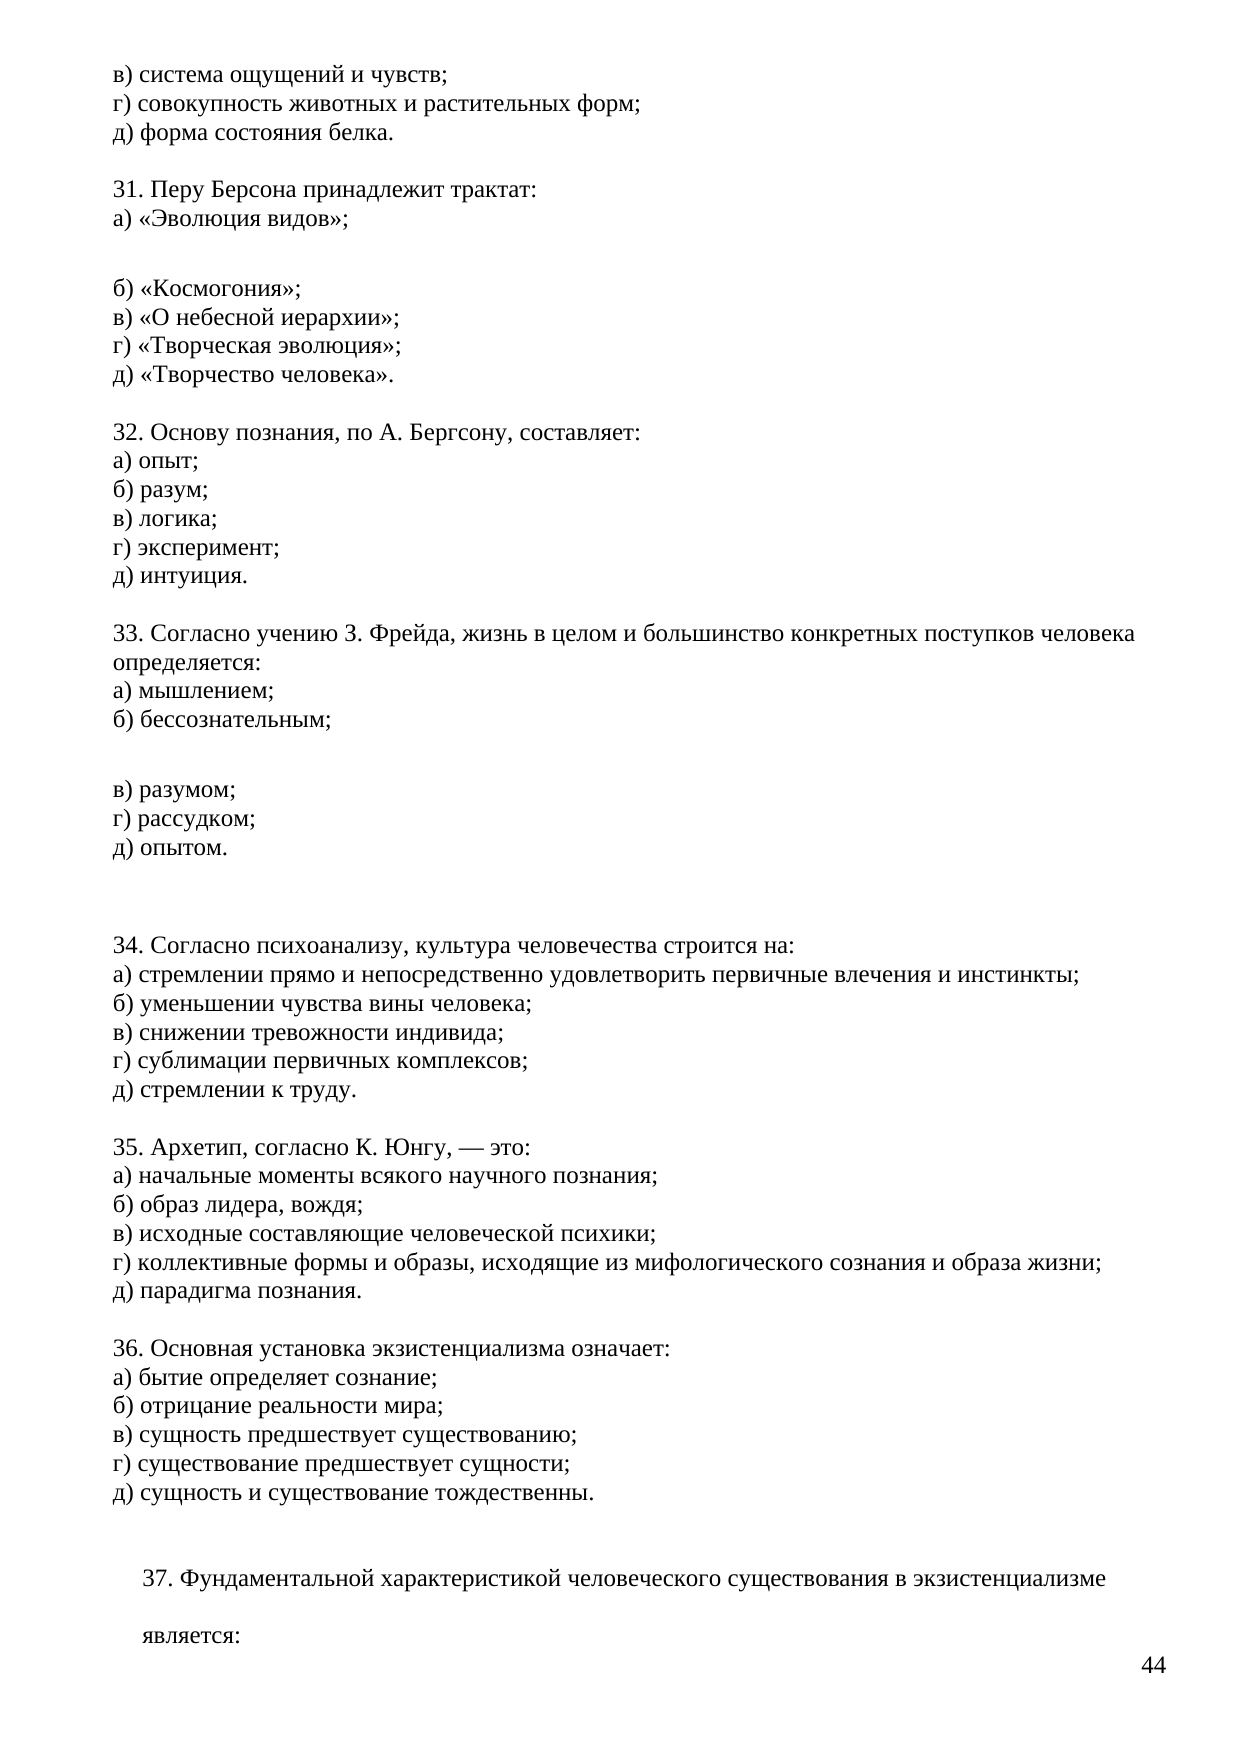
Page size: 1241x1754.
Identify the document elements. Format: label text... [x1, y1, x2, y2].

text 34. Согласно психоанализу, культура человечества строится на: [113, 930, 1166, 959]
text б) отрицание реальности мира; [113, 1390, 1166, 1419]
text а) стремлении прямо и непосредственно удовлетворить первичные влечения и инстинкты; [113, 959, 1166, 988]
text г) «Творческая эволюция»; [113, 330, 1166, 359]
text г) сублимации первичных комплексов; [113, 1045, 1166, 1074]
text 31. Перу Берсона принадлежит трактат: [113, 174, 1166, 203]
text а) начальные моменты всякого научного познания; [113, 1160, 1166, 1189]
text в) система ощущений и чувств; [113, 59, 1166, 88]
text 35. Архетип, согласно К. Юнгу, — это: [113, 1132, 1166, 1160]
text б) уменьшении чувства вины человека; [113, 988, 1166, 1017]
text а) мышлением; [113, 675, 1166, 704]
text д) сущность и существование тождественны. [113, 1477, 1166, 1505]
text б) разум; [113, 474, 1166, 503]
text б) бессознательным; [113, 704, 1166, 733]
subtitle 36. Основная установка экзистенциализма означает: [113, 1333, 1166, 1362]
text д) парадигма познания. [113, 1275, 1166, 1304]
text в) разумом; [113, 774, 1166, 803]
text д) интуиция. [113, 560, 1166, 589]
text в) сущность предшествует существованию; [113, 1419, 1166, 1448]
text д) опытом. [113, 832, 1166, 860]
text в) «О небесной иерархии»; [113, 302, 1166, 330]
text г) коллективные формы и образы, исходящие из мифологического сознания и образа жизни; [113, 1247, 1166, 1275]
text а) бытие определяет сознание; [113, 1362, 1166, 1390]
text в) логика; [113, 503, 1166, 532]
text в) снижении тревожности индивида; [113, 1017, 1166, 1045]
text а) «Эволюция видов»; [113, 203, 1166, 232]
text д) стремлении к труду. [113, 1074, 1166, 1103]
text б) образ лидера, вождя; [113, 1189, 1166, 1218]
text б) «Космогония»; [113, 273, 1166, 302]
text г) рассудком; [113, 803, 1166, 832]
text г) совокупность животных и растительных форм; [113, 88, 1166, 117]
text г) существование предшествует сущности; [113, 1448, 1166, 1477]
subtitle 32. Основу познания, по А. Бергсону, составляет: [113, 417, 1166, 445]
text г) эксперимент; [113, 532, 1166, 560]
text д) форма состояния белка. [113, 117, 1166, 145]
text в) исходные составляющие человеческой психики; [113, 1218, 1166, 1247]
text д) «Творчество человека». [113, 359, 1166, 388]
text 37. Фундаментальной характеристикой человеческого существования в экзистенциализме является: [142, 1563, 1166, 1649]
text 33. Согласно учению З. Фрейда, жизнь в целом и большинство конкретных поступков человека определяется: [113, 618, 1166, 675]
text а) опыт; [113, 445, 1166, 474]
